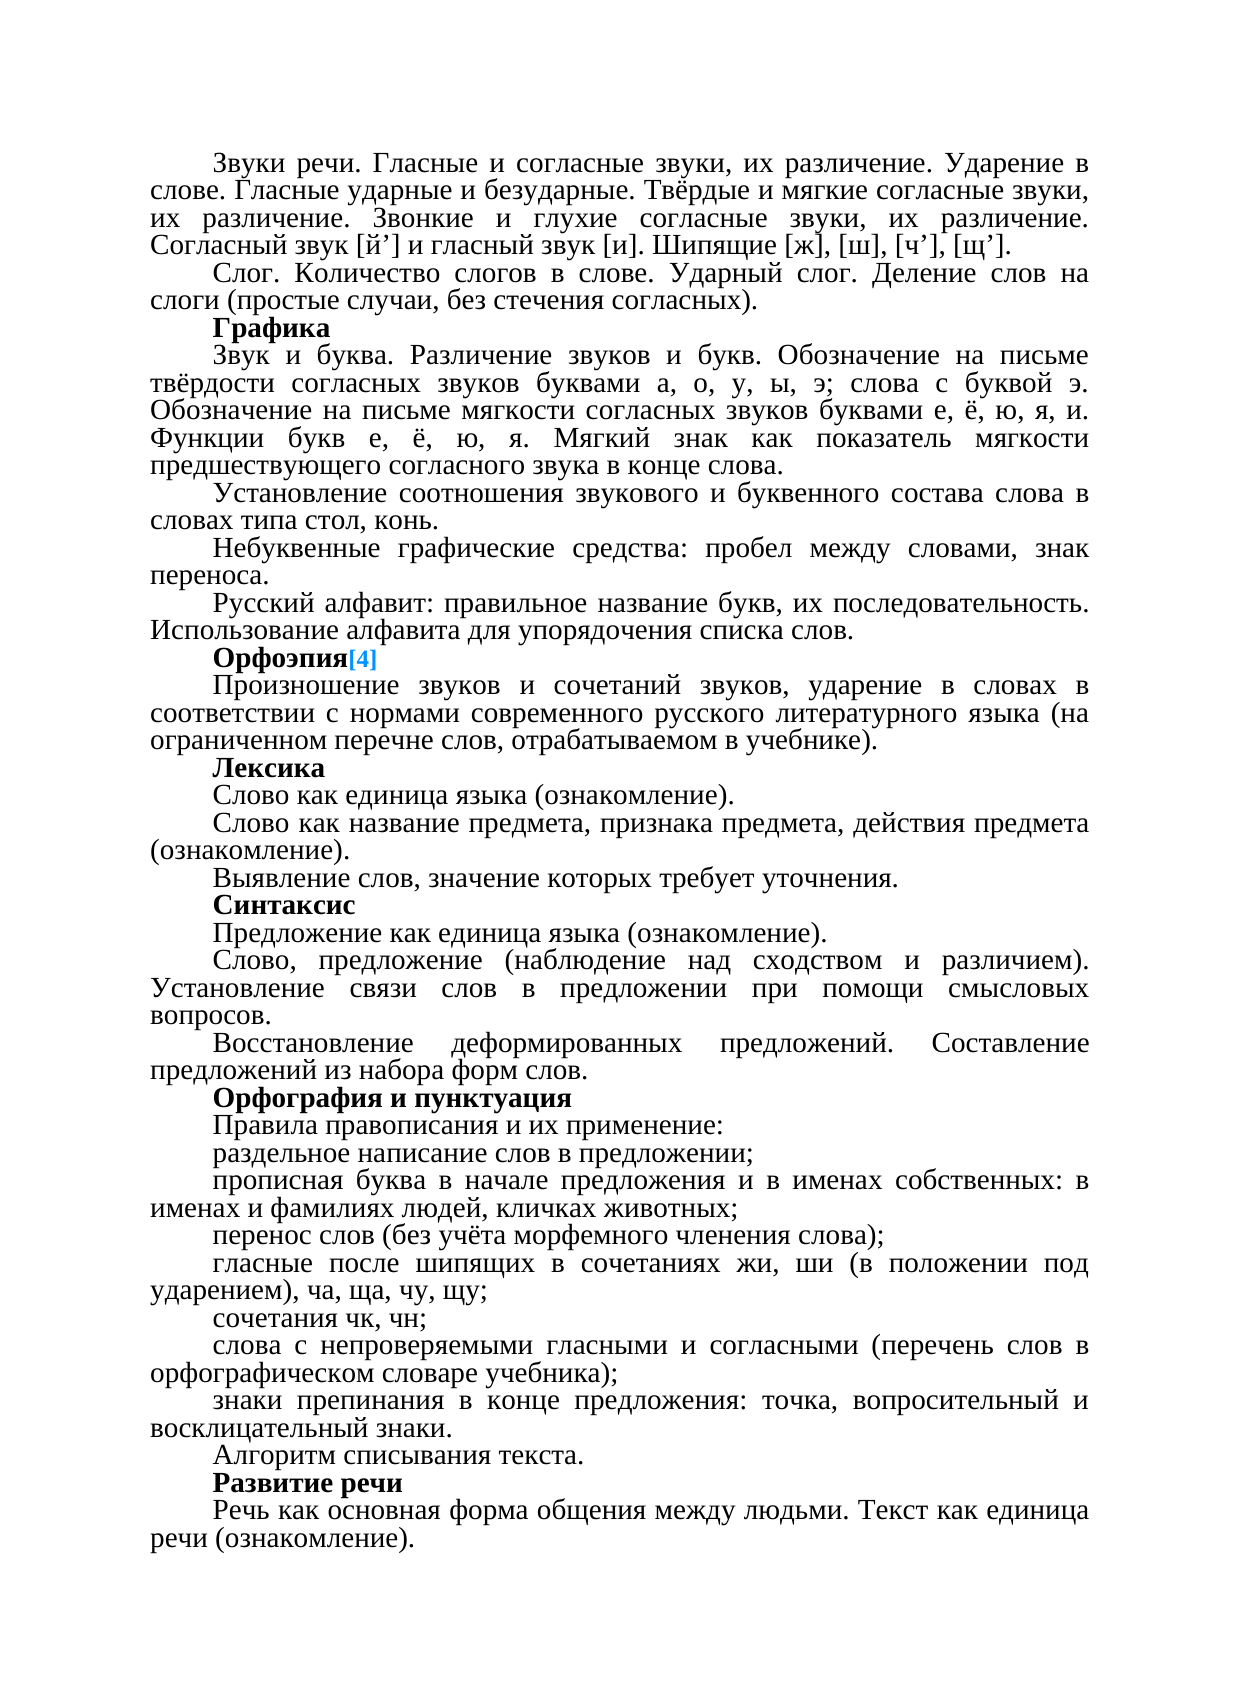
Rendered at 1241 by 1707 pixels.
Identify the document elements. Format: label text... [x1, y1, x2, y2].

text слова с непроверяемыми гласными и согласными (перечень слов в орфографическом словаре учебника); [150, 1332, 1090, 1387]
text Слово как единица языка (ознакомление). [150, 782, 1090, 810]
text Произношение звуков и сочетаний звуков, ударение в словах в соответствии с нормами современного русского литературного языка (на ограниченном перечне слов, отрабатываемом в учебнике). [150, 672, 1090, 755]
text Звуки речи. Гласные и согласные звуки, их различение. Ударение в слове. Гласные ударные и безударные. Твёрдые и мягкие согласные звуки, их различение. Звонкие и глухие согласные звуки, их различение. Согласный звук [й’] и гласный звук [и]. Шипящие [ж], [ш], [ч’], [щ’]. [150, 150, 1090, 260]
text Установление соотношения звукового и буквенного состава слова в словах типа стол, конь. [150, 480, 1090, 535]
text Развитие речи [150, 1470, 1090, 1497]
text Выявление слов, значение которых требует уточнения. [150, 865, 1090, 892]
text Восстановление деформированных предложений. Составление предложений из набора форм слов. [150, 1030, 1090, 1085]
text Предложение как единица языка (ознакомление). [150, 920, 1090, 947]
text Орфография и пунктуация [150, 1085, 1090, 1112]
text Слово как название предмета, признака предмета, действия предмета (ознакомление). [150, 810, 1090, 865]
text сочетания чк, чн; [150, 1305, 1090, 1332]
text прописная буква в начале предложения и в именах собственных: в именах и фамилиях людей, кличках животных; [150, 1167, 1090, 1222]
text Слог. Количество слогов в слове. Ударный слог. Деление слов на слоги (простые случаи, без стечения согласных). [150, 260, 1090, 315]
text Графика [150, 315, 1090, 342]
text раздельное написание слов в предложении; [150, 1140, 1090, 1167]
text Лексика [150, 755, 1090, 782]
text Небуквенные графические средства: пробел между словами, знак переноса. [150, 535, 1090, 590]
text Речь как основная форма общения между людьми. Текст как единица речи (ознакомление). [150, 1497, 1090, 1552]
text знаки препинания в конце предложения: точка, вопросительный и восклицательный знаки. [150, 1387, 1090, 1442]
text гласные после шипящих в сочетаниях жи, ши (в положении под ударением), ча, ща, чу, щу; [150, 1250, 1090, 1305]
text Слово, предложение (наблюдение над сходством и различием). Установление связи слов в предложении при помощи смысловых вопросов. [150, 947, 1090, 1030]
text Звук и буква. Различение звуков и букв. Обозначение на письме твёрдости согласных звуков буквами а, о, у, ы, э; слова с буквой э. Обозначение на письме мягкости согласных звуков буквами е, ё, ю, я, и. Функции букв е, ё, ю, я. Мягкий знак как показатель мягкости предшествующего согласного звука в конце слова. [150, 342, 1090, 480]
text Правила правописания и их применение: [150, 1112, 1090, 1140]
text Синтаксис [150, 892, 1090, 920]
text Русский алфавит: правильное название букв, их последовательность. Использование алфавита для упорядочения списка слов. [150, 590, 1090, 645]
text Орфоэпия[4] [150, 645, 1090, 672]
text Алгоритм списывания текста. [150, 1442, 1090, 1470]
text перенос слов (без учёта морфемного членения слова); [150, 1222, 1090, 1250]
